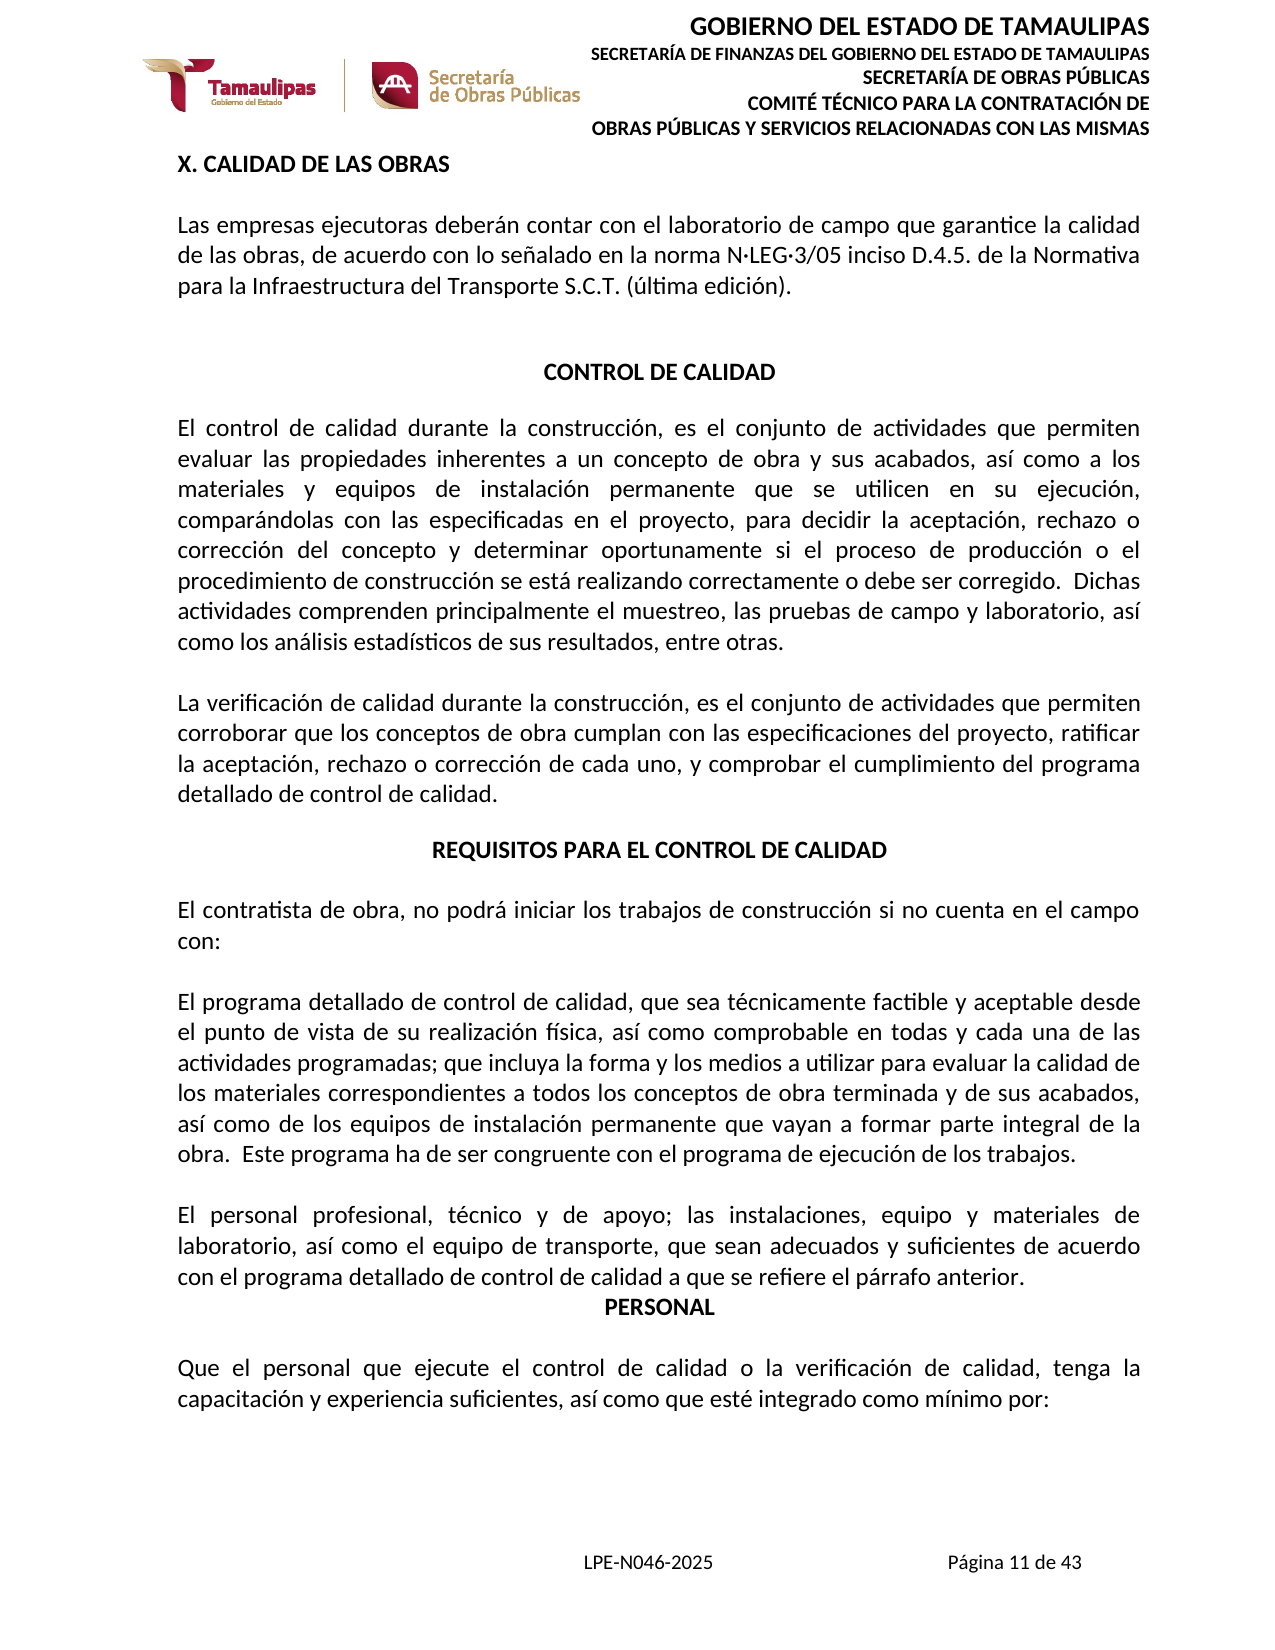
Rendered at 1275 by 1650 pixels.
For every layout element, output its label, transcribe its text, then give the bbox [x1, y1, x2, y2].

text El programa detallado de control de calidad, que sea técnicamente factible y aceptable desde el punto de vista de su realización física, así como comprobable en todas y cada una de las actividades programadas; que incluya la forma y los medios a utilizar para evaluar la calidad de los materiales correspondientes a todos los conceptos de obra terminada y de sus acabados, así como de los equipos de instalación permanente que vayan a formar parte integral de la obra. Este programa ha de ser congruente con el programa de ejecución de los trabajos. [177, 986, 1142, 1169]
subtitle CONTROL DE CALIDAD [177, 356, 1142, 387]
subtitle PERSONAL [177, 1291, 1142, 1322]
text El control de calidad durante la construcción, es el conjunto de actividades que permiten evaluar las propiedades inherentes a un concepto de obra y sus acabados, así como a los materiales y equipos de instalación permanente que se utilicen en su ejecución, comparándolas con las especificadas en el proyecto, para decidir la aceptación, rechazo o corrección del concepto y determinar oportunamente si el proceso de producción o el procedimiento de construcción se está realizando correctamente o debe ser corregido. Dichas actividades comprenden principalmente el muestreo, las pruebas de campo y laboratorio, así como los análisis estadísticos de sus resultados, entre otras. [177, 412, 1142, 656]
text X. CALIDAD DE LAS OBRAS [177, 148, 1142, 178]
text El personal profesional, técnico y de apoyo; las instalaciones, equipo y materiales de laboratorio, así como el equipo de transporte, que sean adecuados y suficientes de acuerdo con el programa detallado de control de calidad a que se refiere el párrafo anterior. [177, 1199, 1142, 1291]
text La verificación de calidad durante la construcción, es el conjunto de actividades que permiten corroborar que los conceptos de obra cumplan con las especificaciones del proyecto, ratificar la aceptación, rechazo o corrección de cada uno, y comprobar el cumplimiento del programa detallado de control de calidad. [177, 687, 1142, 809]
picture [135, 36, 672, 128]
text Las empresas ejecutoras deberán contar con el laboratorio de campo que garantice la calidad de las obras, de acuerdo con lo señalado en ·LEG·3/05 inciso D.4.5. de para del Transporte S.C.T. (última edición). [177, 209, 1142, 300]
text Que el personal que ejecute el control de calidad o la verificación de calidad, tenga la capacitación y experiencia suficientes, así como que esté integrado como mínimo por: [177, 1352, 1142, 1413]
text El contratista de obra, no podrá iniciar los trabajos de construcción si no cuenta en el campo con: [177, 894, 1142, 955]
subtitle REQUISITOS PARA EL CONTROL DE CALIDAD [177, 839, 1142, 864]
